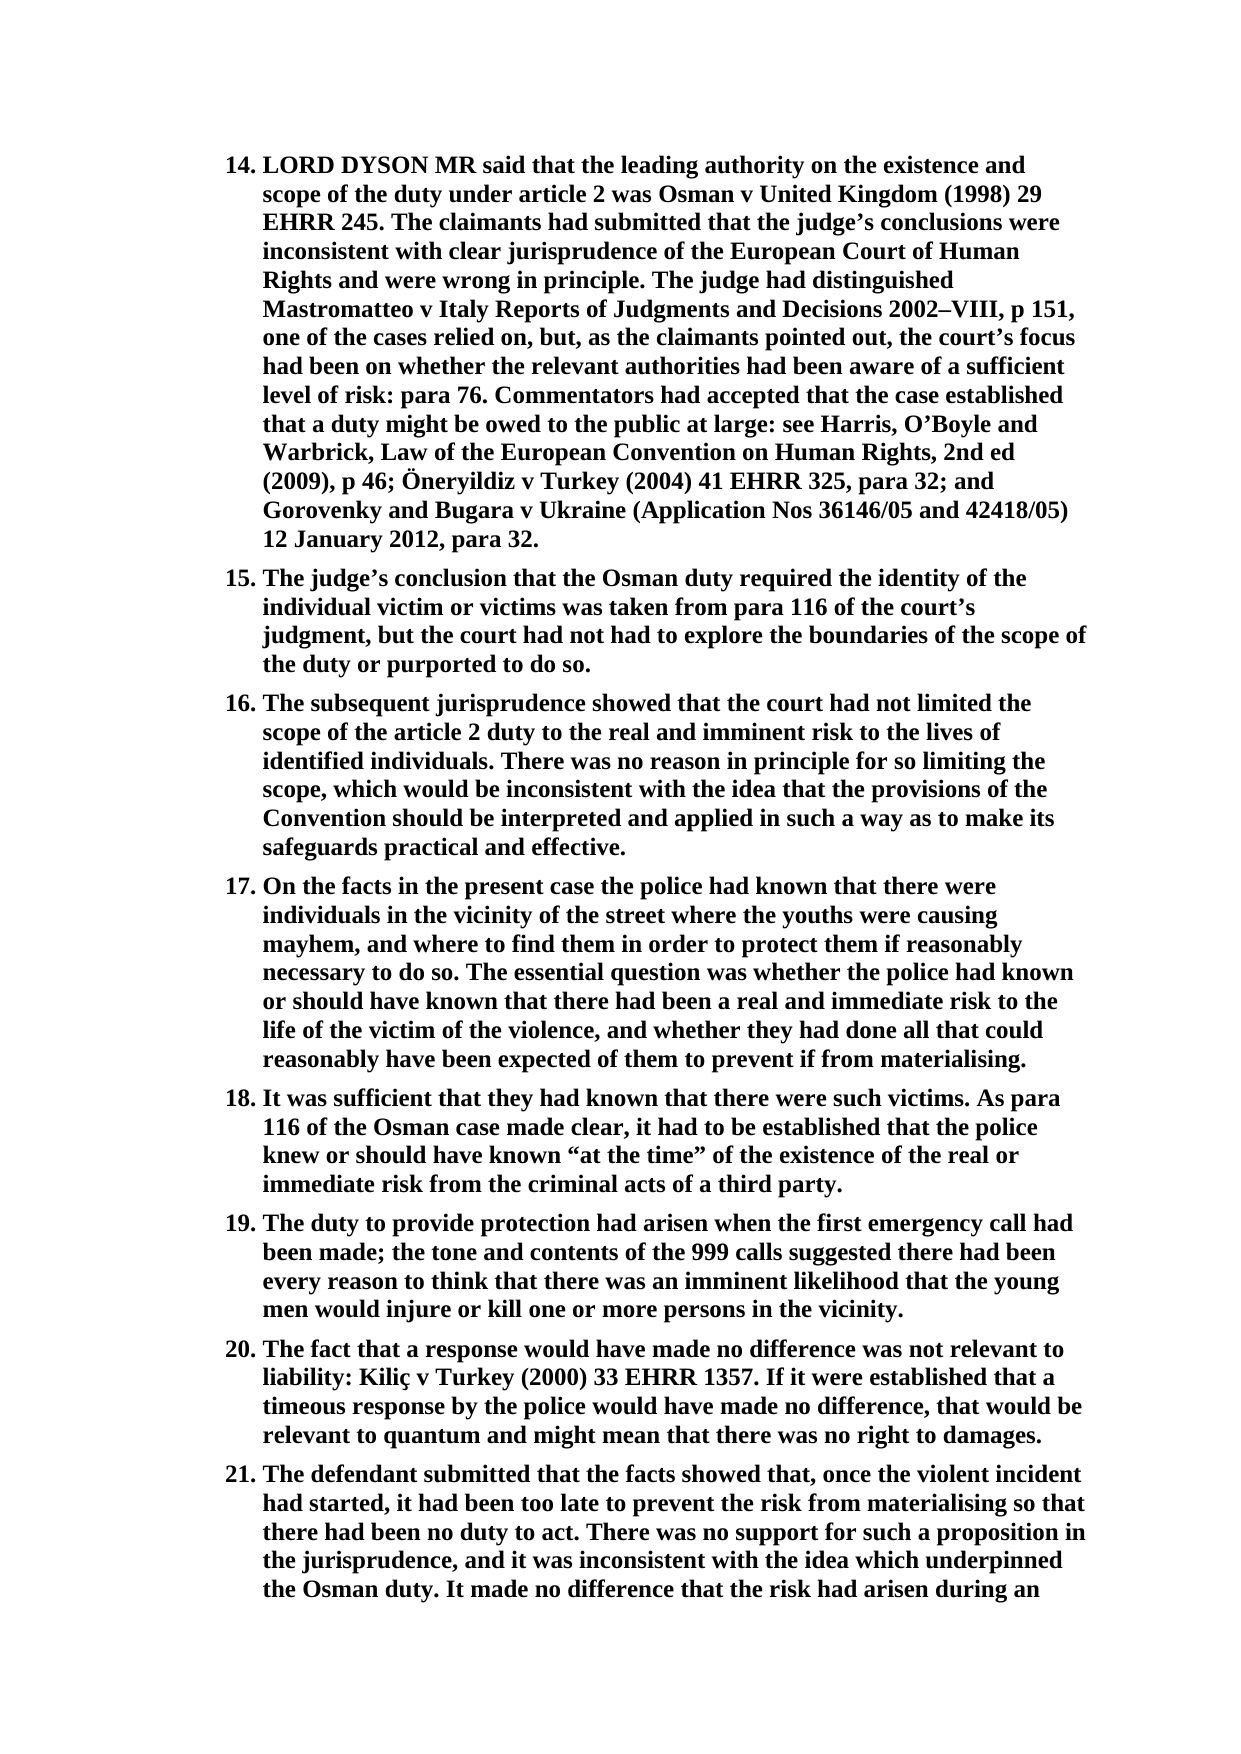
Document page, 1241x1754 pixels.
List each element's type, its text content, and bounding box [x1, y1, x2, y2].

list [225, 1459, 1090, 1603]
list On the facts in the present case the police had known that there were individuals in the vicinity of the street where the youths were causing mayhem, and where to find them in order to protect them if reasonably necessary to do so. The essential question was whether the police had known or should have known that there had been a real and immediate risk to the life of the victim of the violence, and whether they had done all that could reasonably have been expected of them to prevent if from materialising. [225, 871, 1090, 1072]
list The judge’s conclusion that the Osman duty required the identity of the individual victim or victims was taken from para 116 of the court’s judgment, but the court had not had to explore the boundaries of the scope of the duty or purported to do so. [225, 563, 1090, 678]
list The duty to provide protection had arisen when the first emergency call had been made; the tone and contents of the 999 calls suggested there had been every reason to think that there was an imminent likelihood that the young men would injure or kill one or more persons in the vicinity. [225, 1208, 1090, 1323]
list The fact that a response would have made no difference was not relevant to liability: Kiliҫ v Turkey (2000) 33 EHRR 1357. If it were established that a timeous response by the police would have made no difference, that would be relevant to quantum and might mean that there was no right to damages. [225, 1334, 1090, 1449]
list It was sufficient that they had known that there were such victims. As para 116 of the Osman case made clear, it had to be established that the police knew or should have known “at the time” of the existence of the real or immediate risk from the criminal acts of a third party. [225, 1083, 1090, 1198]
list The subsequent jurisprudence showed that the court had not limited the scope of the article 2 duty to the real and imminent risk to the lives of identified individuals. There was no reason in principle for so limiting the scope, which would be inconsistent with the idea that the provisions of the Convention should be interpreted and applied in such a way as to make its safeguards practical and effective. [225, 688, 1090, 861]
list LORD DYSON MR said that the leading authority on the existence and scope of the duty under article 2 was Osman v United Kingdom (1998) 29 EHRR 245. The claimants had submitted that the judge’s conclusions were inconsistent with clear jurisprudence of the European Court of Human Rights and were wrong in principle. The judge had distinguished Mastromatteo v Italy Reports of Judgments and Decisions 2002–VIII, p 151, one of the cases relied on, but, as the claimants pointed out, the court’s focus had been on whether the relevant authorities had been aware of a sufficient level of risk: para 76. Commentators had accepted that the case established that a duty might be owed to the public at large: see Harris, O’Boyle and Warbrick, Law of the European Convention on Human Rights, 2nd ed (2009), p 46; Öneryildiz v Turkey (2004) 41 EHRR 325, para 32; and Gorovenky and Bugara v Ukraine (Application Nos 36146/05 and 42418/05) 12 January 2012, para 32. [225, 150, 1090, 552]
